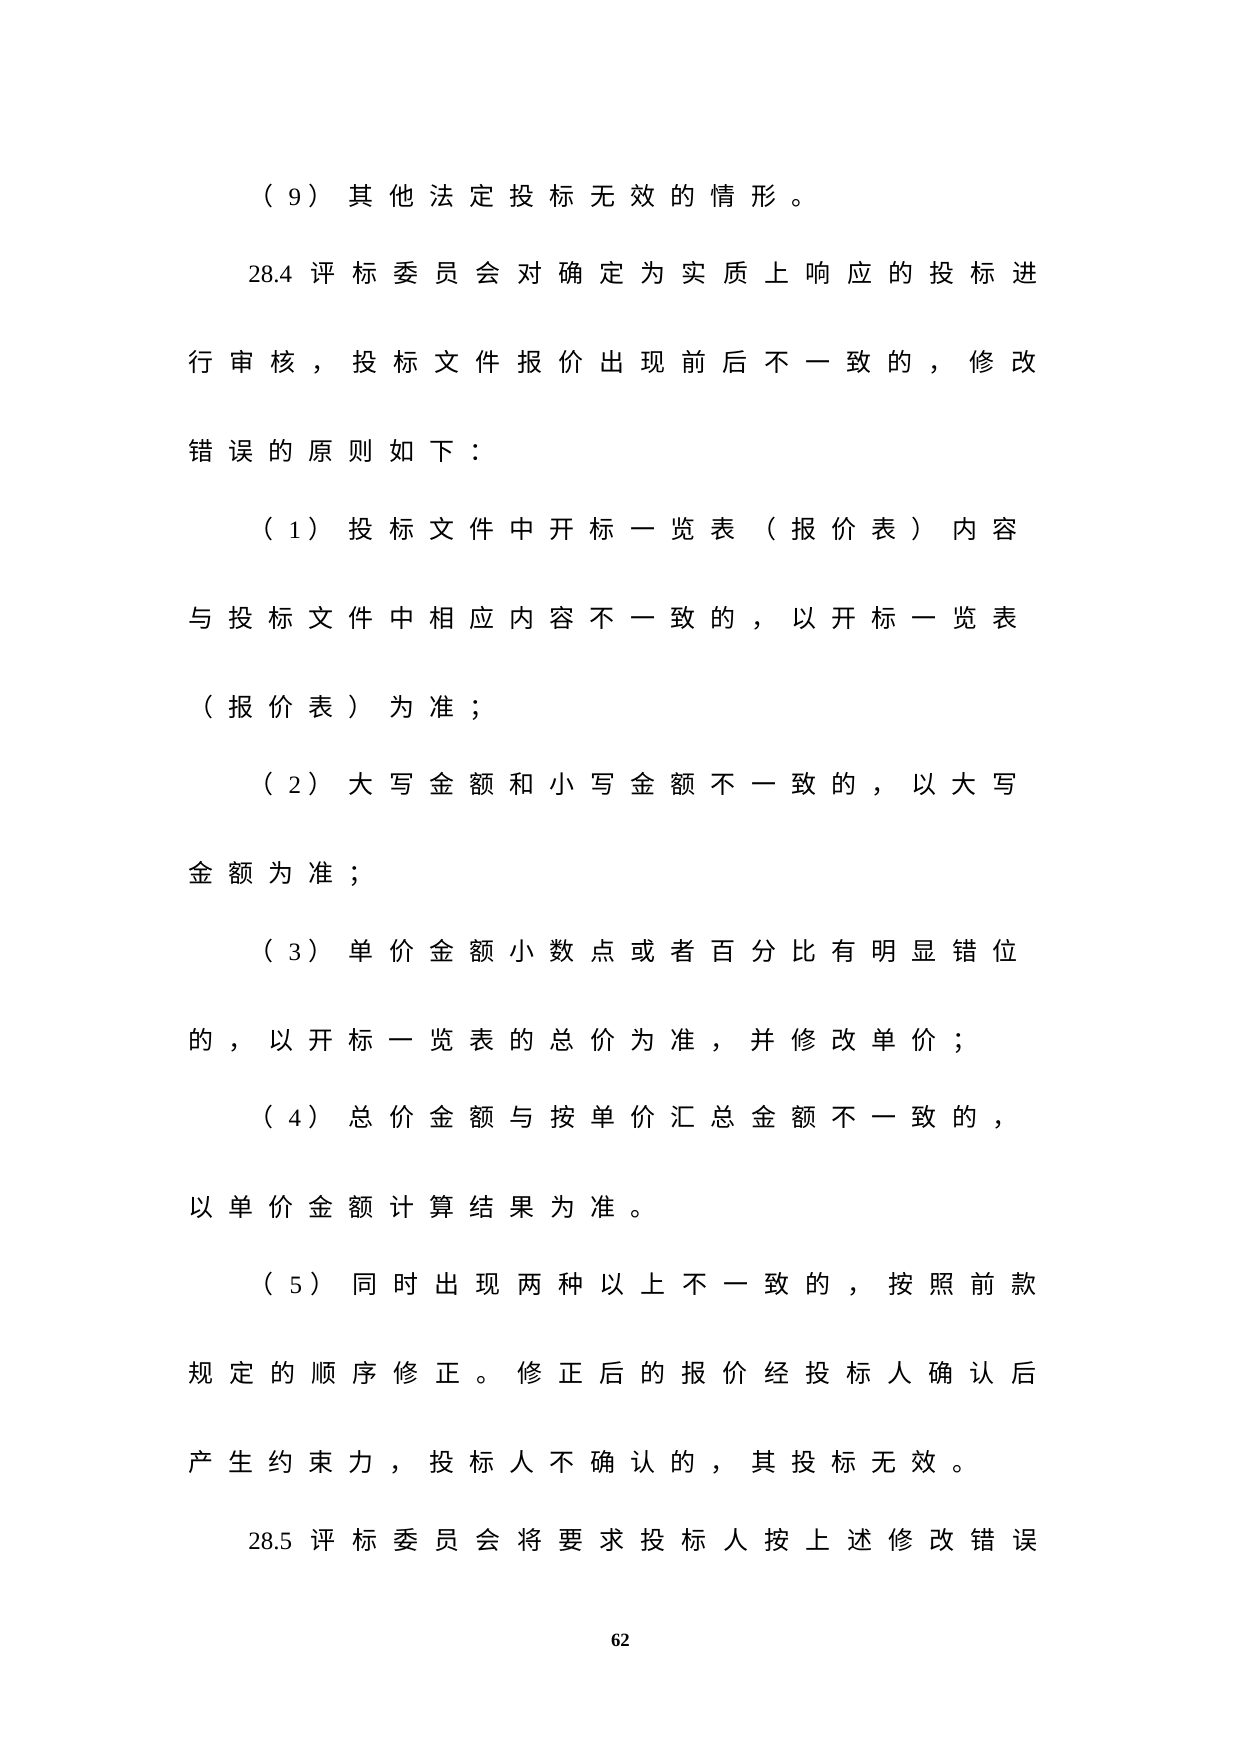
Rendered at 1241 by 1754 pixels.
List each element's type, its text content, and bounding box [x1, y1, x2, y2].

text （2）大写金额和小写金额不一致的，以大写金额为准； [188, 753, 1052, 902]
text （1）投标文件中开标一览表（报价表）内容与投标文件中相应内容不一致的，以开标一览表（报价表）为准； [188, 498, 1052, 735]
text （3）单价金额小数点或者百分比有明显错位的，以开标一览表的总价为准，并修改单价； [188, 920, 1052, 1068]
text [188, 1508, 1052, 1568]
text （9）其他法定投标无效的情形。 [188, 164, 1052, 224]
text （4）总价金额与按单价汇总金额不一致的，以单价金额计算结果为准。 [188, 1086, 1052, 1235]
text （5）同时出现两种以上不一致的，按照前款规定的顺序修正。修正后的报价经投标人确认后产生约束力，投标人不确认的，其投标无效。 [188, 1253, 1052, 1490]
text 28.4 评标委员会对确定为实质上响应的投标进行审核，投标文件报价出现前后不一致的，修改错误的原则如下： [188, 242, 1052, 479]
